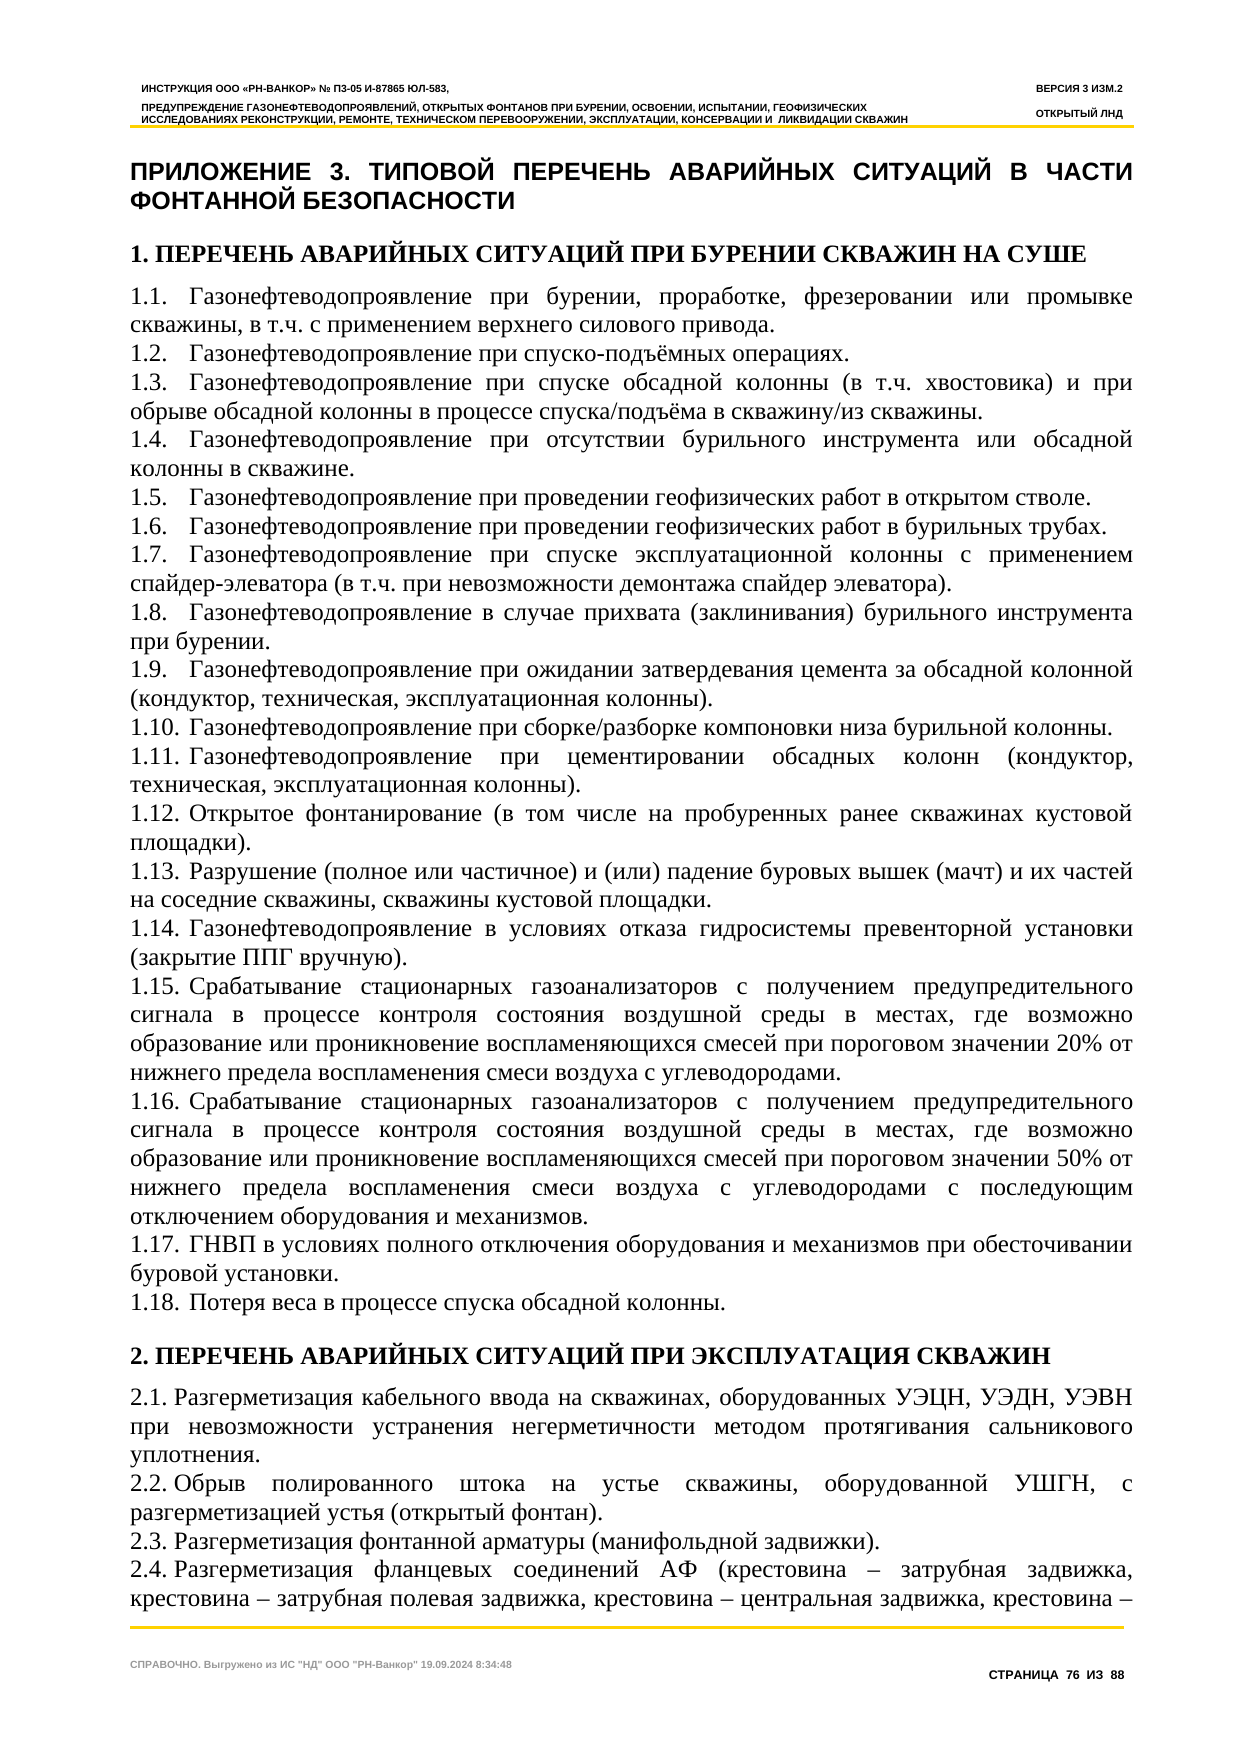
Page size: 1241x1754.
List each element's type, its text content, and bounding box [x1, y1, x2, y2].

list Газонефтеводопроявление при спуско-подъёмных операциях. [130, 338, 1134, 367]
list Газонефтеводопроявление при спуске эксплуатационной колонны с применением спайдер-элеватора (в т.ч. при невозможности демонтажа спайдер элеватора). [130, 539, 1134, 597]
list Срабатывание стационарных газоанализаторов с получением предупредительного сигнала в процессе контроля состояния воздушной среды в местах, где возможно образование или проникновение воспламеняющихся смесей при пороговом значении 20% от нижнего предела воспламенения смеси воздуха с углеводородами. [130, 971, 1134, 1086]
list Газонефтеводопроявление в условиях отказа гидросистемы превенторной установки (закрытие ППГ вручную). [130, 913, 1134, 971]
text 1. ПЕРЕЧЕНЬ АВАРИЙНЫХ СИТУАЦИЙ ПРИ БУРЕНИИ СКВАЖИН НА СУШЕ [130, 239, 1134, 268]
text 2.2. Обрыв полированного штока на устье скважины, оборудованной УШГН, с разгерметизацией устья (открытый фонтан). [130, 1468, 1134, 1526]
list Потеря веса в процессе спуска обсадной колонны. [130, 1287, 1134, 1316]
list Газонефтеводопроявление при отсутствии бурильного инструмента или обсадной колонны в скважине. [130, 424, 1134, 482]
list Открытое фонтанирование (в том числе на пробуренных ранее скважинах кустовой площадки). [130, 798, 1134, 856]
list Газонефтеводопроявление при проведении геофизических работ в открытом стволе. [130, 482, 1134, 511]
list Газонефтеводопроявление при ожидании затвердевания цемента за обсадной колонной (кондуктор, техническая, эксплуатационная колонны). [130, 654, 1134, 712]
list Газонефтеводопроявление при проведении геофизических работ в бурильных трубах. [130, 511, 1134, 539]
list Разрушение (полное или частичное) и (или) падение буровых вышек (мачт) и их частей на соседние скважины, скважины кустовой площадки. [130, 856, 1134, 913]
text 2. ПЕРЕЧЕНЬ АВАРИЙНЫХ СИТУАЦИЙ ПРИ ЭКСПЛУАТАЦИЯ СКВАЖИН [130, 1341, 1134, 1369]
list Газонефтеводопроявление при сборке/разборке компоновки низа бурильной колонны. [130, 712, 1134, 741]
list Газонефтеводопроявление в случае прихвата (заклинивания) бурильного инструмента при бурении. [130, 597, 1134, 654]
text ПРИЛОЖЕНИЕ 3. ТИПОВОЙ ПЕРЕЧЕНЬ АВАРИЙНЫХ СИТУАЦИЙ В ЧАСТИ ФОНТАННОЙ БЕЗОПАСНОСТИ [130, 157, 1134, 214]
list ГНВП в условиях полного отключения оборудования и механизмов при обесточивании буровой установки. [130, 1229, 1134, 1287]
list Газонефтеводопроявление при цементировании обсадных колонн (кондуктор, техническая, эксплуатационная колонны). [130, 741, 1134, 798]
list Газонефтеводопроявление при спуске обсадной колонны (в т.ч. хвостовика) и при обрыве обсадной колонны в процессе спуска/подъёма в скважину/из скважины. [130, 367, 1134, 424]
text 2.3. Разгерметизация фонтанной арматуры (манифольдной задвижки). [130, 1526, 1134, 1554]
list Газонефтеводопроявление при бурении, проработке, фрезеровании или промывке скважины, в т.ч. с применением верхнего силового привода. [130, 281, 1134, 338]
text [130, 1554, 1134, 1612]
list Срабатывание стационарных газоанализаторов с получением предупредительного сигнала в процессе контроля состояния воздушной среды в местах, где возможно образование или проникновение воспламеняющихся смесей при пороговом значении 50% от нижнего предела воспламенения смеси воздуха с углеводородами с последующим отключением оборудования и механизмов. [130, 1086, 1134, 1229]
text 2.1. Разгерметизация кабельного ввода на скважинах, оборудованных УЭЦН, УЭДН, УЭВН при невозможности устранения негерметичности методом протягивания сальникового уплотнения. [130, 1382, 1134, 1468]
